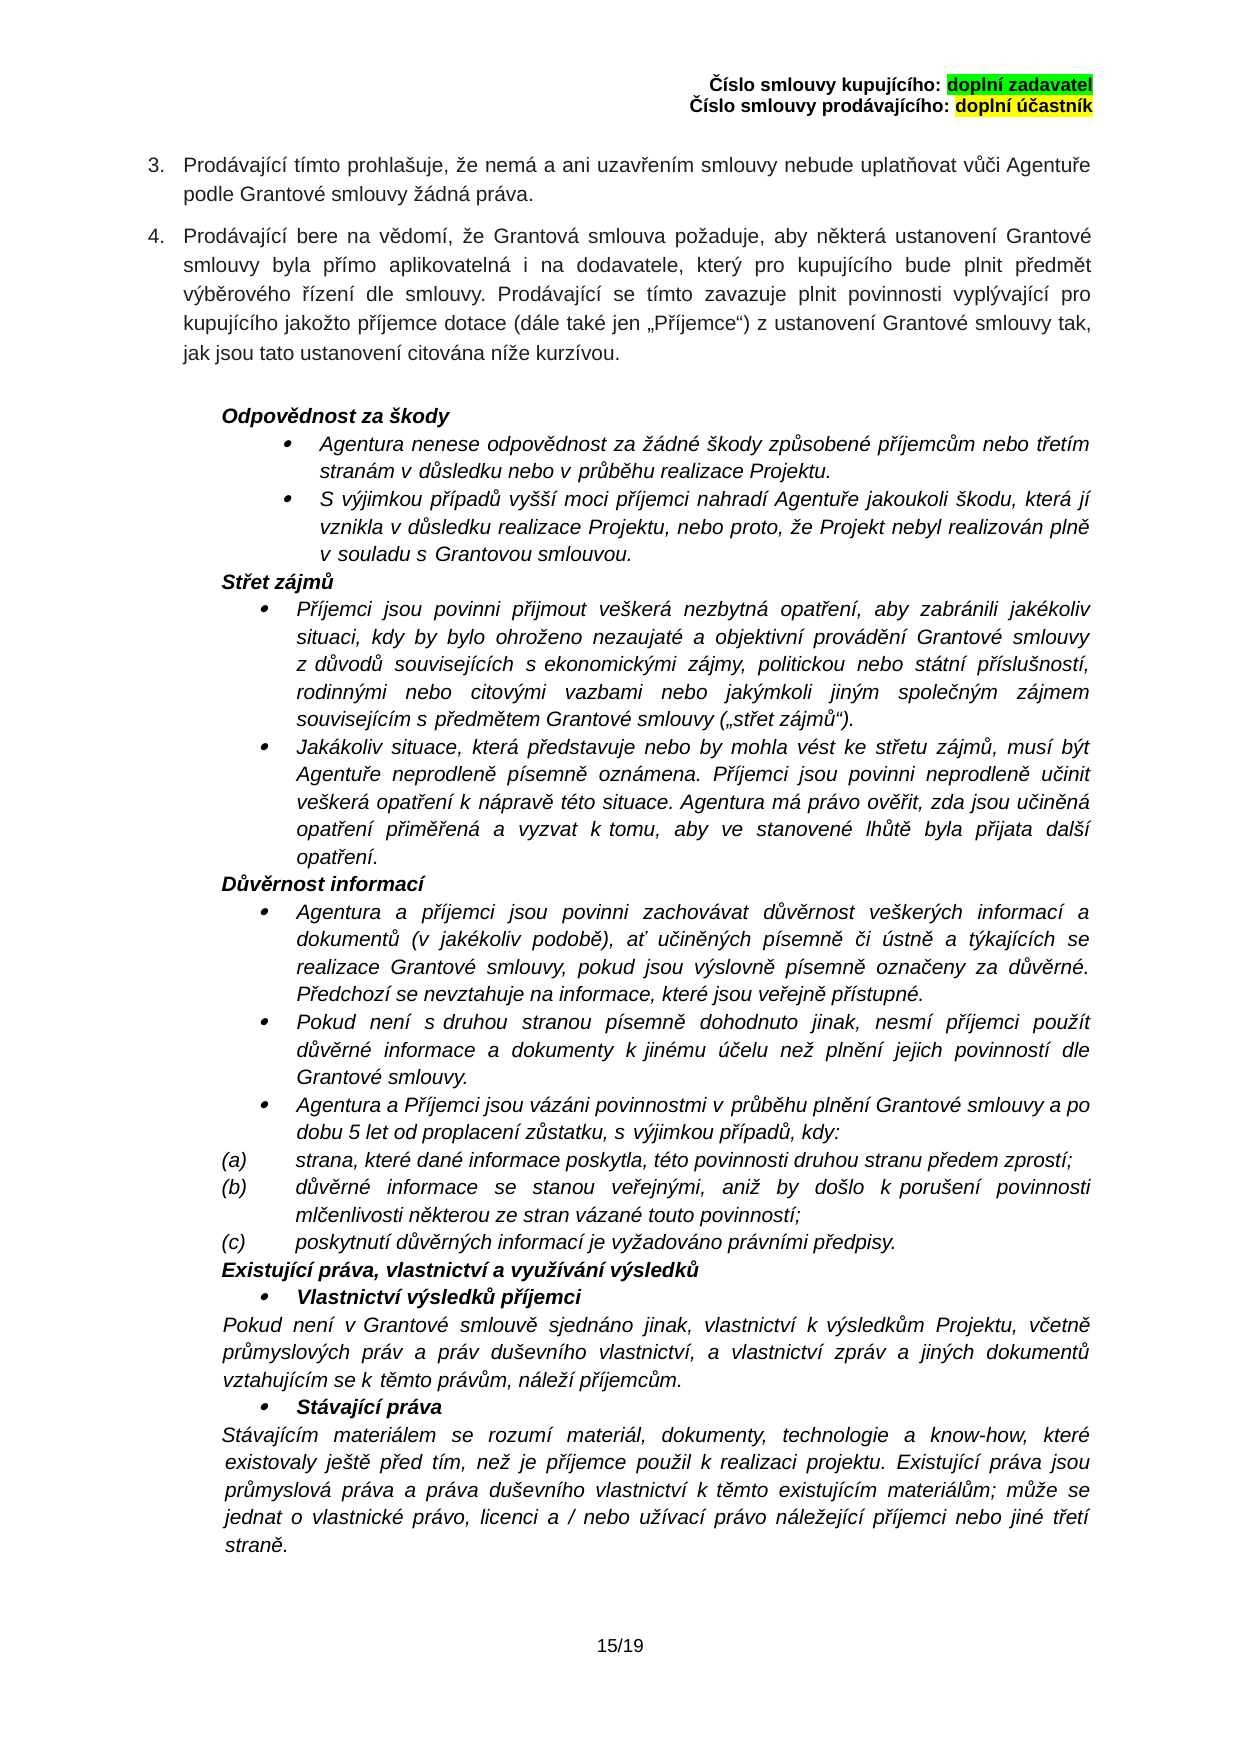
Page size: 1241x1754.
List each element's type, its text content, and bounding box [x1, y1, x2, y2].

list Agentura a příjemci jsou povinni zachovávat důvěrnost veškerých informací a dokumentů (v jakékoliv podobě), ať učiněných písemně či ústně a týkajících se realizace Grantové smlouvy, pokud jsou výslovně písemně označeny za důvěrné. Předchozí se nevztahuje na informace, které jsou veřejně přístupné. [259, 900, 1093, 1006]
list Pokud není s druhou stranou písemně dohodnuto jinak, nesmí příjemci použít důvěrné informace a dokumenty k jinému účelu než plnění jejich povinností dle Grantové smlouvy. [259, 1010, 1093, 1089]
list Stávající práva [259, 1395, 1093, 1419]
text Existující práva, vlastnictví a využívání výsledků [148, 1257, 1093, 1281]
list Příjemci jsou povinni přijmout veškerá nezbytná opatření, aby zabránili jakékoliv situaci, kdy by bylo ohroženo nezaujaté a objektivní provádění Grantové smlouvy z důvodů souvisejících s ekonomickými zájmy, politickou nebo státní příslušností, rodinnými nebo citovými vazbami nebo jakýmkoli jiným společným zájmem souvisejícím s předmětem Grantové smlouvy („střet zájmů“). [259, 597, 1093, 731]
text Důvěrnost informací [148, 872, 1093, 896]
list důvěrné informace se stanou veřejnými, aniž by došlo k porušení povinnosti mlčenlivosti některou ze stran vázané touto povinností; [221, 1175, 1093, 1226]
list Jakákoliv situace, která představuje nebo by mohla vést ke střetu zájmů, musí být Agentuře neprodleně písemně oznámena. Příjemci jsou povinni neprodleně učinit veškerá opatření k nápravě této situace. Agentura má právo ověřit, zda jsou učiněná opatření přiměřená a vyzvat k tomu, aby ve stanovené lhůtě byla přijata další opatření. [259, 734, 1093, 869]
text Pokud není v Grantové smlouvě sjednáno jinak, vlastnictví k výsledkům Projektu, včetně průmyslových práv a práv duševního vlastnictví, a vlastnictví zpráv a jiných dokumentů vztahujícím se k těmto právům, náleží příjemcům. [223, 1313, 1093, 1392]
list poskytnutí důvěrných informací je vyžadováno právními předpisy. [221, 1230, 1093, 1254]
list strana, které dané informace poskytla, této povinnosti druhou stranu předem zprostí; [221, 1147, 1093, 1171]
text Odpovědnost za škody [148, 404, 1093, 428]
list Vlastnictví výsledků příjemci [259, 1285, 1093, 1309]
text Střet zájmů [148, 569, 1093, 593]
text Stávajícím materiálem se rozumí materiál, dokumenty, technologie a know-how, které existovaly ještě před tím, než je příjemce použil k realizaci projektu. Existující práva jsou průmyslová práva a práva duševního vlastnictví k těmto existujícím materiálům; může se jednat o vlastnické právo, licenci a / nebo užívací právo náležející příjemci nebo jiné třetí straně. [221, 1423, 1093, 1557]
list Agentura a Příjemci jsou vázáni povinnostmi v průběhu plnění Grantové smlouvy a po dobu 5 let od proplacení zůstatku, s výjimkou případů, kdy: [259, 1092, 1093, 1144]
list Prodávající bere na vědomí, že Grantová smlouva požaduje, aby některá ustanovení Grantové smlouvy byla přímo aplikovatelná i na dodavatele, který pro kupujícího bude plnit předmět výběrového řízení dle smlouvy. Prodávající se tímto zavazuje plnit povinnosti vyplývající pro kupujícího jakožto příjemce dotace (dále také jen „Příjemce“) z ustanovení Grantové smlouvy tak, jak jsou tato ustanovení citována níže kurzívou. [148, 218, 1093, 364]
list S výjimkou případů vyšší moci příjemci nahradí Agentuře jakoukoli škodu, která jí vznikla v důsledku realizace Projektu, nebo proto, že Projekt nebyl realizován plně v souladu s Grantovou smlouvou. [282, 487, 1093, 566]
list Agentura nenese odpovědnost za žádné škody způsobené příjemcům nebo třetím stranám v důsledku nebo v průběhu realizace Projektu. [282, 432, 1093, 483]
list Prodávající tímto prohlašuje, že nemá a ani uzavřením smlouvy nebude uplatňovat vůči Agentuře podle Grantové smlouvy žádná práva. [148, 148, 1093, 206]
